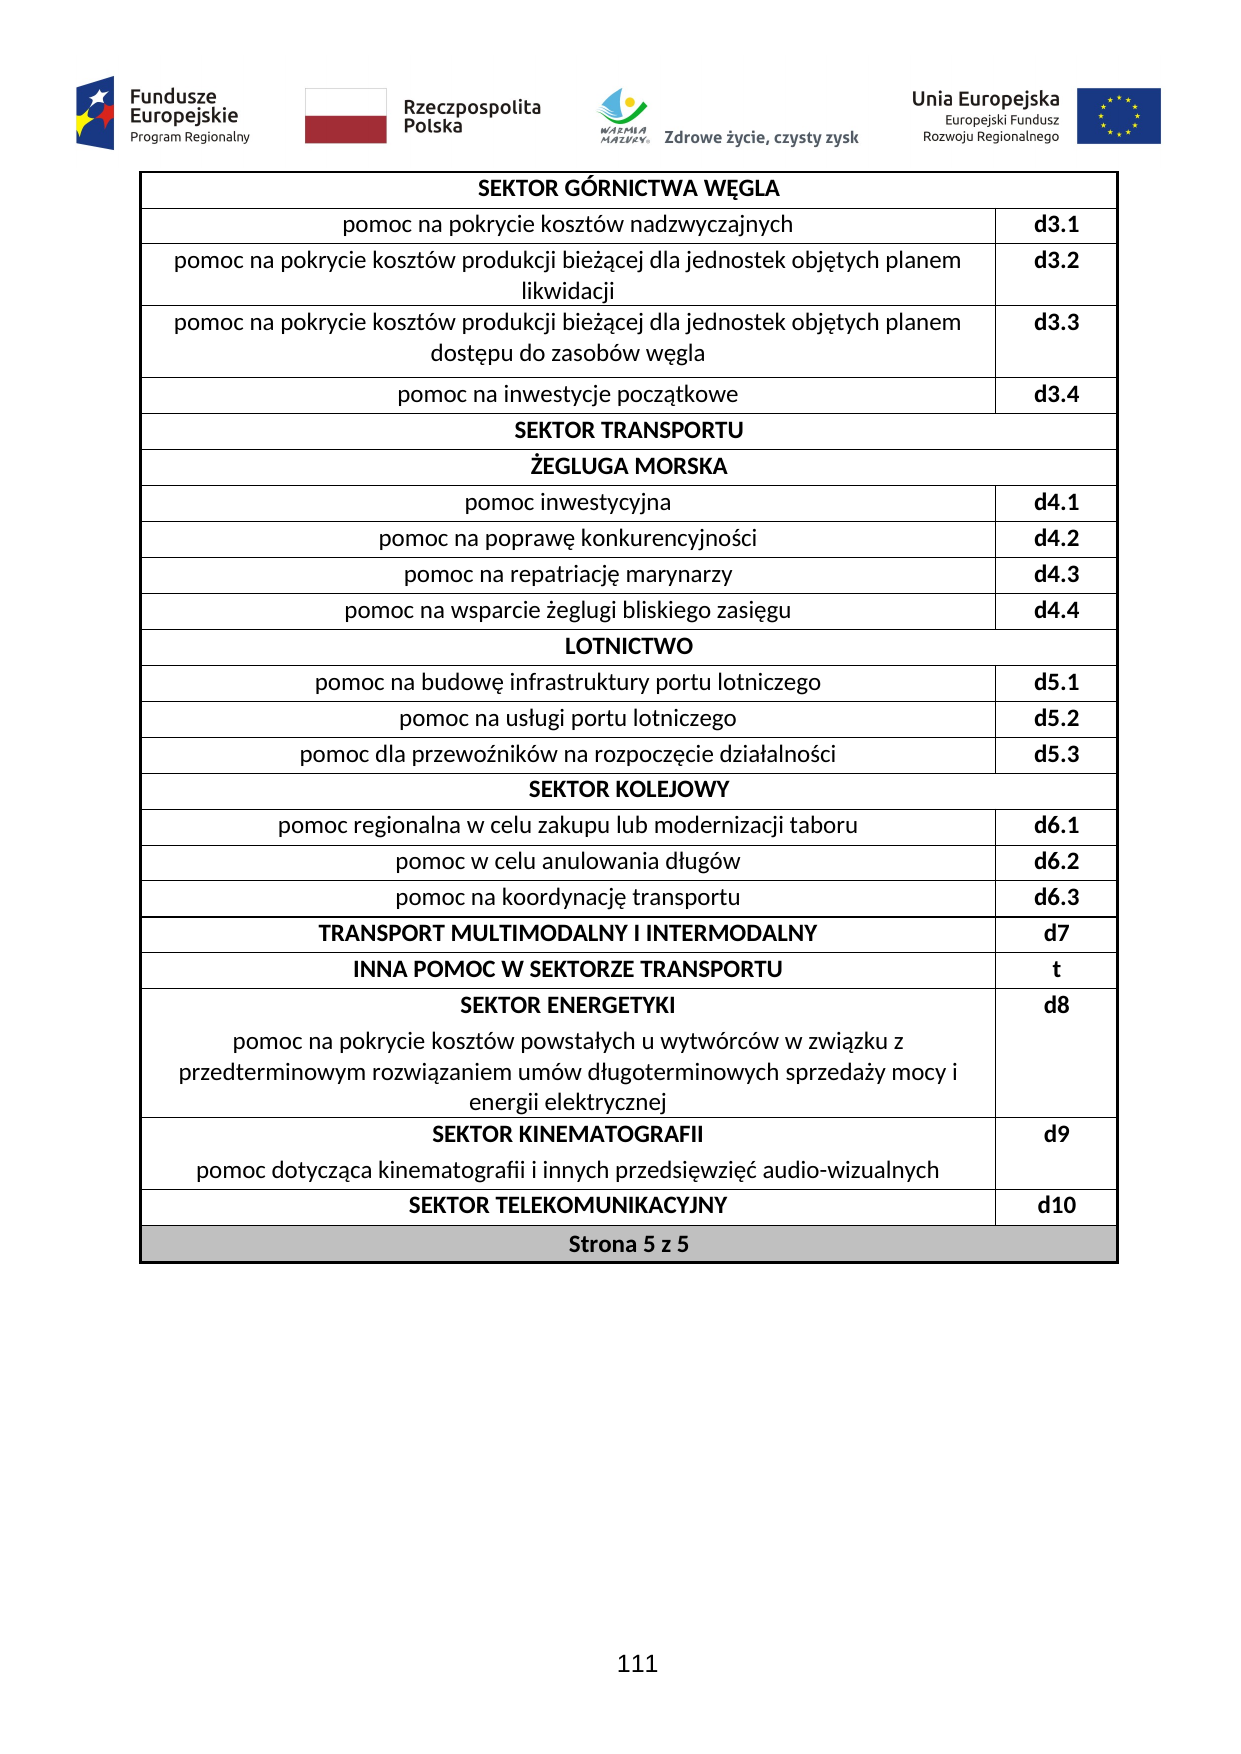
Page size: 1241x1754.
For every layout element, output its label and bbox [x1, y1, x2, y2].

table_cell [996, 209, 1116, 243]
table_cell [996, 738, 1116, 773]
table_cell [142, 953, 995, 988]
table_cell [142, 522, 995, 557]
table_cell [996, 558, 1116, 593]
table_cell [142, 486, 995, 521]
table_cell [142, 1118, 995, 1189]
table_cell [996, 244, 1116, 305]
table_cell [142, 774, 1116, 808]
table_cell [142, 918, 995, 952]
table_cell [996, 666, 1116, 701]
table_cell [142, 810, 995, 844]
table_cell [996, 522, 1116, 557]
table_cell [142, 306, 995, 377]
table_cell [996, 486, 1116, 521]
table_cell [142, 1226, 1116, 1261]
picture [35, 55, 1198, 168]
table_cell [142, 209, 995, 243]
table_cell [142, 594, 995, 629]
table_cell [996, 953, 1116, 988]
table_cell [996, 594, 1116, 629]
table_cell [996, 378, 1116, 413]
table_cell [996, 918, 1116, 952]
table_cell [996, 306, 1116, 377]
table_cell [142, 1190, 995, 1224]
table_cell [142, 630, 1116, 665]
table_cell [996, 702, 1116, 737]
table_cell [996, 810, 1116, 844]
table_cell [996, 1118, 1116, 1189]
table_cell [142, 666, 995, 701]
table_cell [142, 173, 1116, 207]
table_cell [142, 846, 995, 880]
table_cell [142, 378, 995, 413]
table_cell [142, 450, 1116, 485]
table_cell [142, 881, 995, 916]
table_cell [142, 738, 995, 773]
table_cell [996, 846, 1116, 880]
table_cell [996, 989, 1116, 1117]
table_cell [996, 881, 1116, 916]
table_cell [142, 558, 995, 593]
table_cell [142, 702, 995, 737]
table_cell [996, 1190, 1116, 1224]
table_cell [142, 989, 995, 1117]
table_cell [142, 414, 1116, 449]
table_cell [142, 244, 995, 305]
